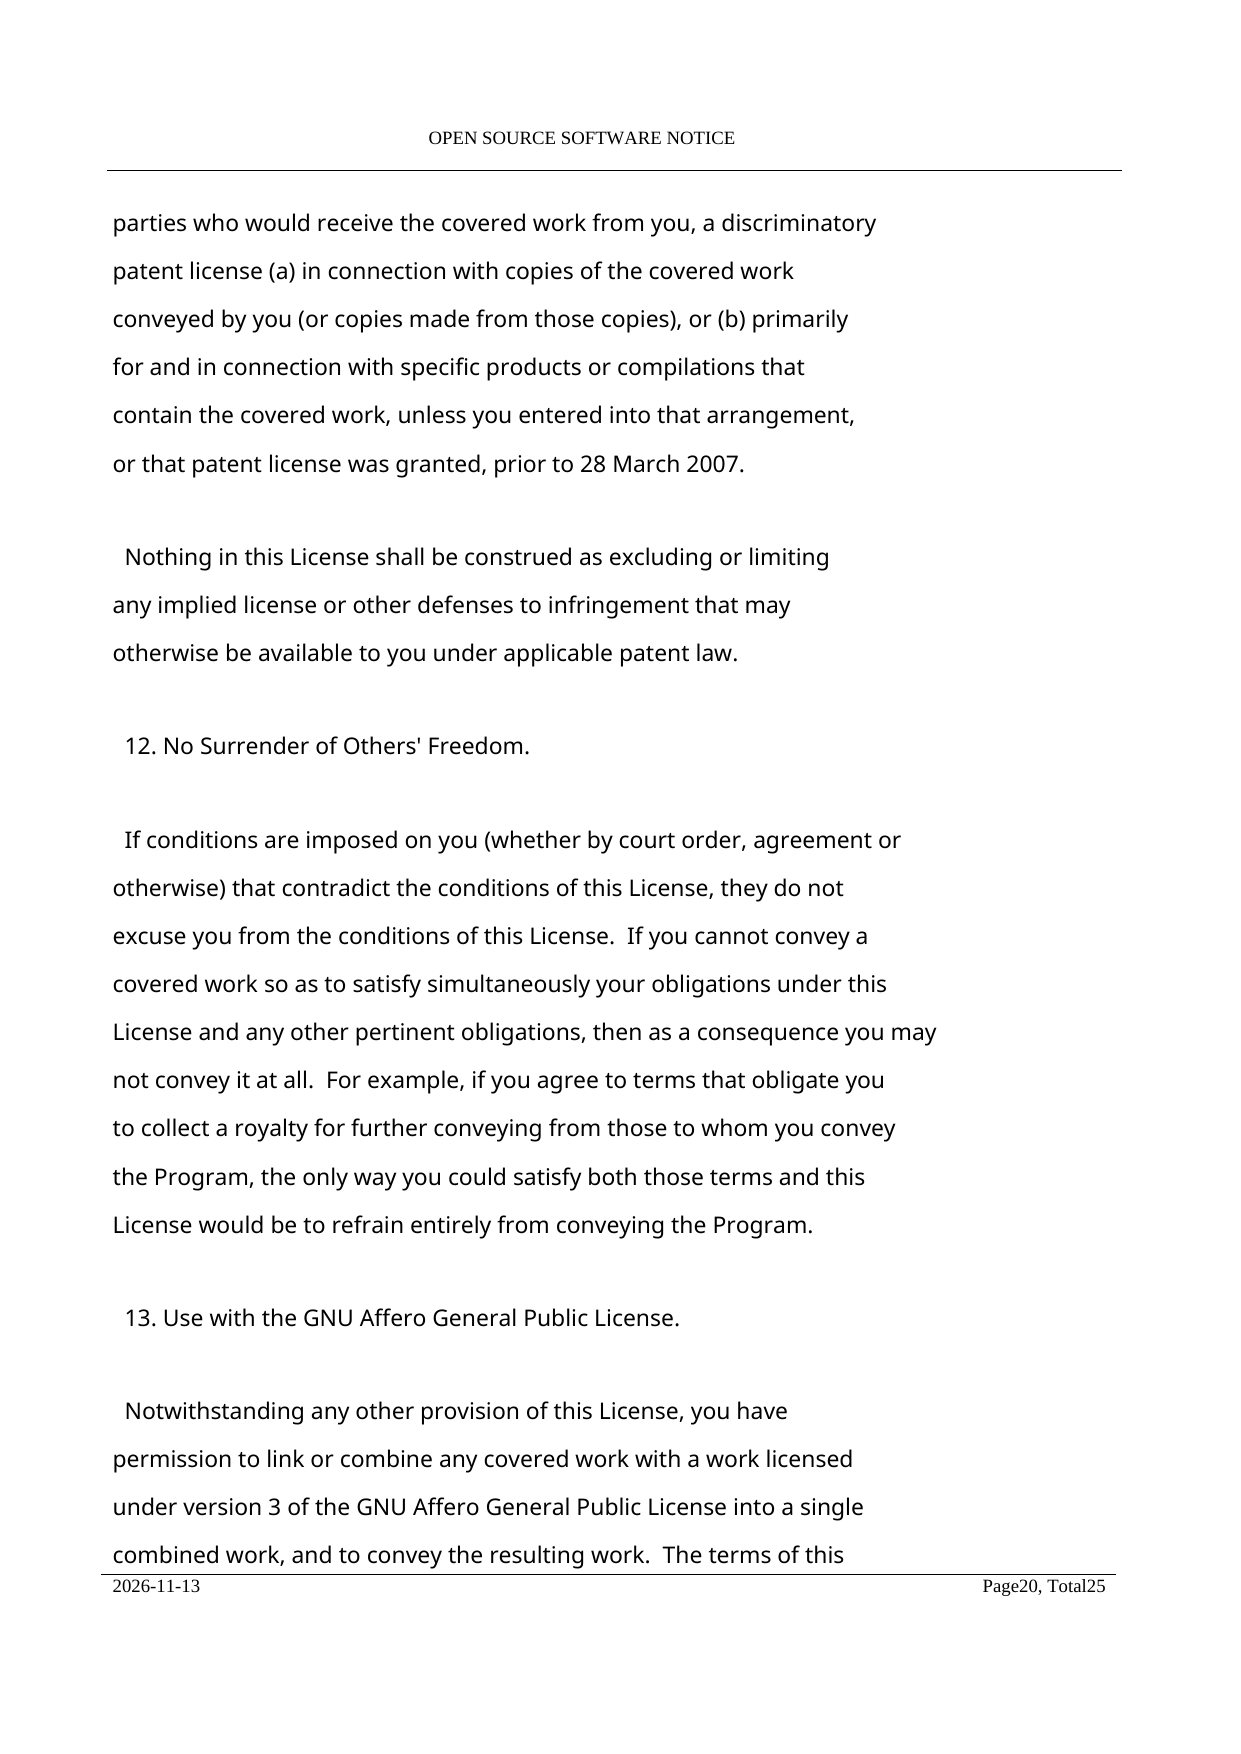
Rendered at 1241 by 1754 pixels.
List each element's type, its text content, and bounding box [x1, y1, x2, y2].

text permission to link or combine any covered work with a work licensed [112, 1442, 1128, 1475]
text Notwithstanding any other provision of this License, you have [112, 1394, 1128, 1427]
text any implied license or other defenses to infringement that may [112, 588, 1128, 621]
text 12. No Surrender of Others' Freedom. [112, 730, 1128, 762]
text covered work so as to satisfy simultaneously your obligations under this [112, 967, 1128, 1000]
text Nothing in this License shall be construed as excluding or limiting [112, 540, 1128, 573]
text contain the covered work, unless you entered into that arrangement, [112, 399, 1128, 431]
text License would be to refrain entirely from conveying the Program. [112, 1208, 1128, 1240]
text License and any other pertinent obligations, then as a consequence you may [112, 1015, 1128, 1048]
text patent license (a) in connection with copies of the covered work [112, 254, 1128, 287]
text combined work, and to convey the resulting work. The terms of this [112, 1539, 1128, 1571]
text If conditions are imposed on you (whether by court order, agreement or [112, 823, 1128, 855]
text parties who would receive the covered work from you, a discriminatory [112, 206, 1128, 239]
text otherwise be available to you under applicable patent law. [112, 636, 1128, 669]
text conveyed by you (or copies made from those copies), or (b) primarily [112, 303, 1128, 335]
text or that patent license was granted, prior to 28 March 2007. [112, 447, 1128, 479]
text for and in connection with specific products or compilations that [112, 351, 1128, 383]
text excuse you from the conditions of this License. If you cannot convey a [112, 919, 1128, 952]
text under version 3 of the GNU Affero General Public License into a single [112, 1491, 1128, 1523]
text 13. Use with the GNU Affero General Public License. [112, 1301, 1128, 1334]
text not convey it at all. For example, if you agree to terms that obligate you [112, 1063, 1128, 1096]
text to collect a royalty for further conveying from those to whom you convey [112, 1112, 1128, 1144]
text the Program, the only way you could satisfy both those terms and this [112, 1160, 1128, 1192]
text otherwise) that contradict the conditions of this License, they do not [112, 871, 1128, 903]
